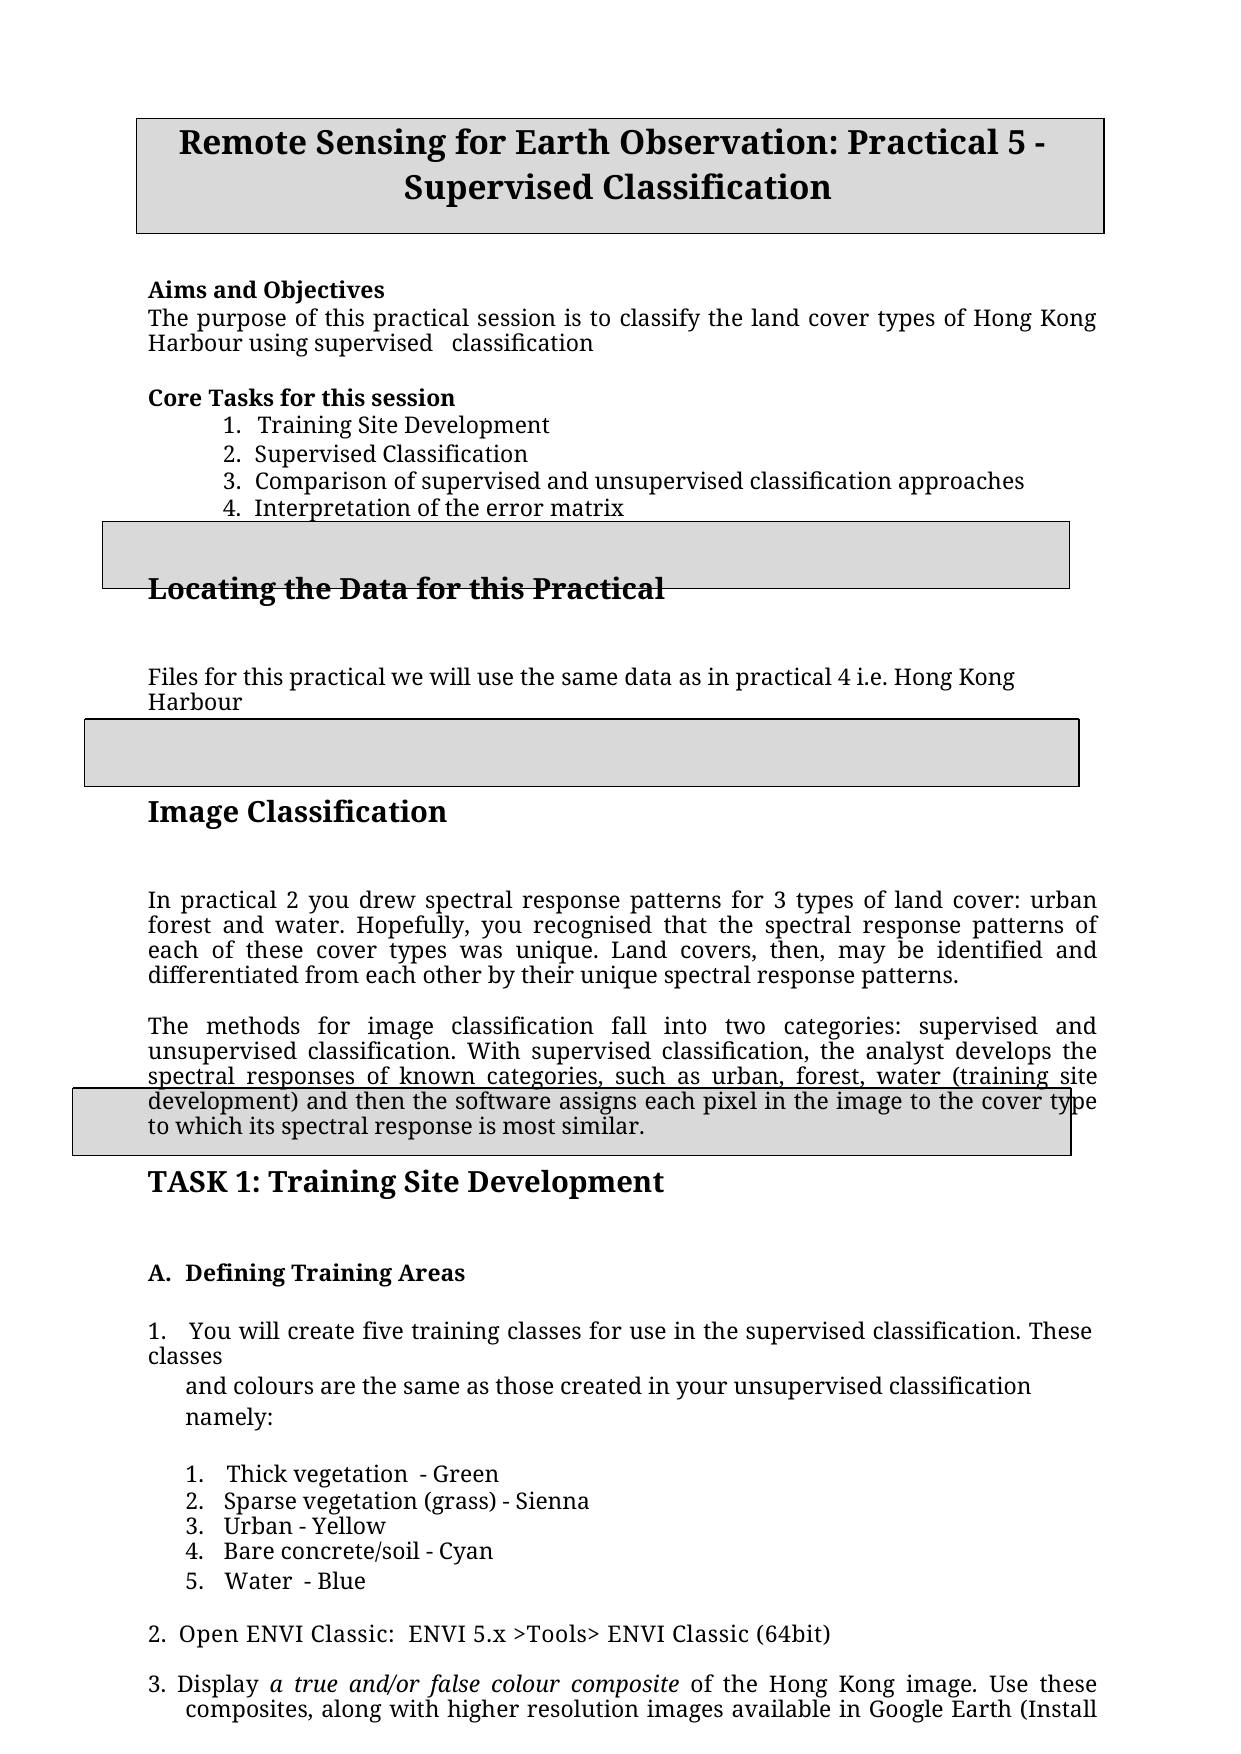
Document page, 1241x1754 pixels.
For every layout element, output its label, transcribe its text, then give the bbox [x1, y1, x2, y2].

text Locating the Data for this Practical [148, 573, 1105, 604]
text The purpose of this practical session is to classify the land cover types of Hong Kong Harbour using supervised classification [148, 306, 1097, 356]
text 2. Sparse vegetation (grass) - Sienna [185, 1490, 1105, 1515]
text 3. Comparison of supervised and unsupervised classification approaches [223, 469, 1105, 494]
text 1. You will create five training classes for use in the supervised classification. These classes [148, 1320, 1105, 1370]
text 2. Supervised Classification [223, 438, 1105, 469]
text Core Tasks for this session [148, 382, 466, 413]
text Files for this practical we will use the same data as in practical 4 i.e. Hong Kong Harbour [148, 664, 1105, 714]
text 1. Thick vegetation - Green [185, 1458, 1105, 1490]
text In practical 2 you drew spectral response patterns for 3 types of land cover: urban forest and water. Hopefully, you recognised that the spectral response patterns of each of these cover types was unique. Land covers, then, may be identified and differentiated from each other by their unique spectral response patterns. [148, 888, 1097, 988]
text Image Classification [148, 796, 1105, 828]
text 3. Urban - Yellow [185, 1515, 1105, 1540]
text and colours are the same as those created in your unsupervised classification namely: [185, 1370, 1105, 1432]
text 4. Bare concrete/soil - Cyan [185, 1540, 1105, 1565]
text 4. Interpretation of the error matrix [223, 494, 1105, 519]
text 1. Training Site Development [223, 413, 1105, 438]
text TASK 1: Training Site Development [148, 1166, 1105, 1197]
text Aims and Objectives [148, 274, 391, 306]
text 5. Water - Blue [185, 1565, 1105, 1596]
text The methods for image classification fall into two categories: supervised and unsupervised classification. With supervised classification, the analyst develops the spectral responses of known categories, such as urban, forest, water (training site development) and then the software assigns each pixel in the image to the cover type to which its spectral response is most similar. [148, 1014, 1098, 1139]
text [148, 1672, 1098, 1722]
text Remote Sensing for Earth Observation: Practical 5 - Supervised Classification [178, 119, 1068, 209]
text 2. Open ENVI Classic: ENVI 5.x >Tools> ENVI Classic (64bit) [148, 1622, 1098, 1647]
list Defining Training Areas [148, 1257, 1105, 1288]
